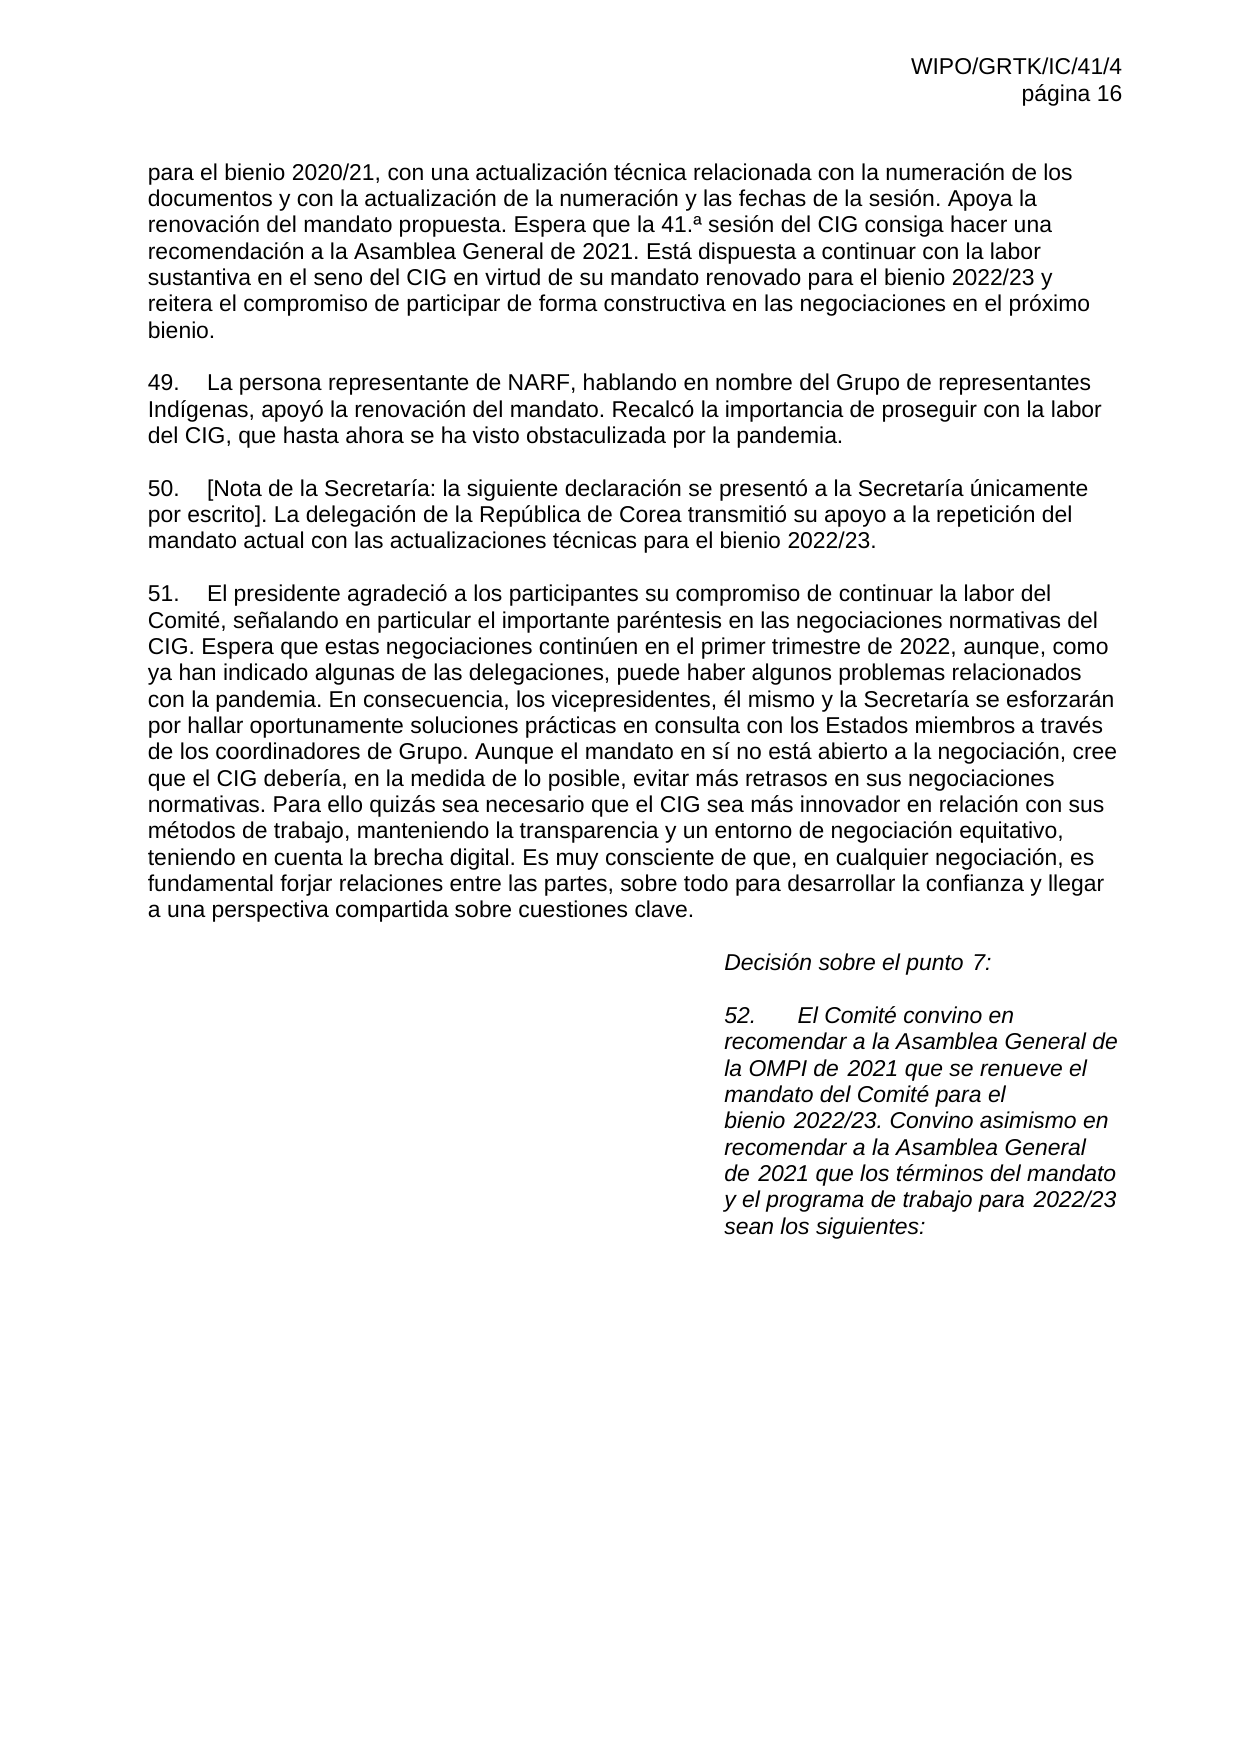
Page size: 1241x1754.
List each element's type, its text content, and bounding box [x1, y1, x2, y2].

list [Nota de la Secretaría: la siguiente declaración se presentó a la Secretaría únicamente por escrito]. La delegación de la República de Corea transmitió su apoyo a la repetición del mandato actual con las actualizaciones técnicas para el bienio 2022/23. [148, 475, 1122, 554]
list La persona representante de NARF, hablando en nombre del Grupo de representantes Indígenas, apoyó la renovación del mandato. Recalcó la importancia de proseguir con la labor del CIG, que hasta ahora se ha visto obstaculizada por la pandemia. [148, 369, 1122, 448]
list El presidente agradeció a los participantes su compromiso de continuar la labor del Comité, señalando en particular el importante paréntesis en las negociaciones normativas del CIG. Espera que estas negociaciones continúen en el primer trimestre de 2022, aunque, como ya han indicado algunas de las delegaciones, puede haber algunos problemas relacionados con la pandemia. En consecuencia, los vicepresidentes, él mismo y la Secretaría se esforzarán por hallar oportunamente soluciones prácticas en consulta con los Estados miembros a través de los coordinadores de Grupo. Aunque el mandato en sí no está abierto a la negociación, cree que el CIG debería, en la medida de lo posible, evitar más retrasos en sus negociaciones normativas. Para ello quizás sea necesario que el CIG sea más innovador en relación con sus métodos de trabajo, manteniendo la transparencia y un entorno de negociación equitativo, teniendo en cuenta la brecha digital. Es muy consciente de que, en cualquier negociación, es fundamental forjar relaciones entre las partes, sobre todo para desarrollar la confianza y llegar a una perspectiva compartida sobre cuestiones clave. [148, 580, 1122, 923]
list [148, 158, 1122, 343]
list Decisión sobre el punto 7: [724, 949, 1122, 976]
list El Comité convino en recomendar a la Asamblea General de la OMPI de 2021 que se renueve el mandato del Comité para el bienio 2022/23. Convino asimismo en recomendar a la Asamblea General de 2021 que los términos del mandato y el programa de trabajo para 2022/23 sean los siguientes: [724, 1002, 1122, 1239]
